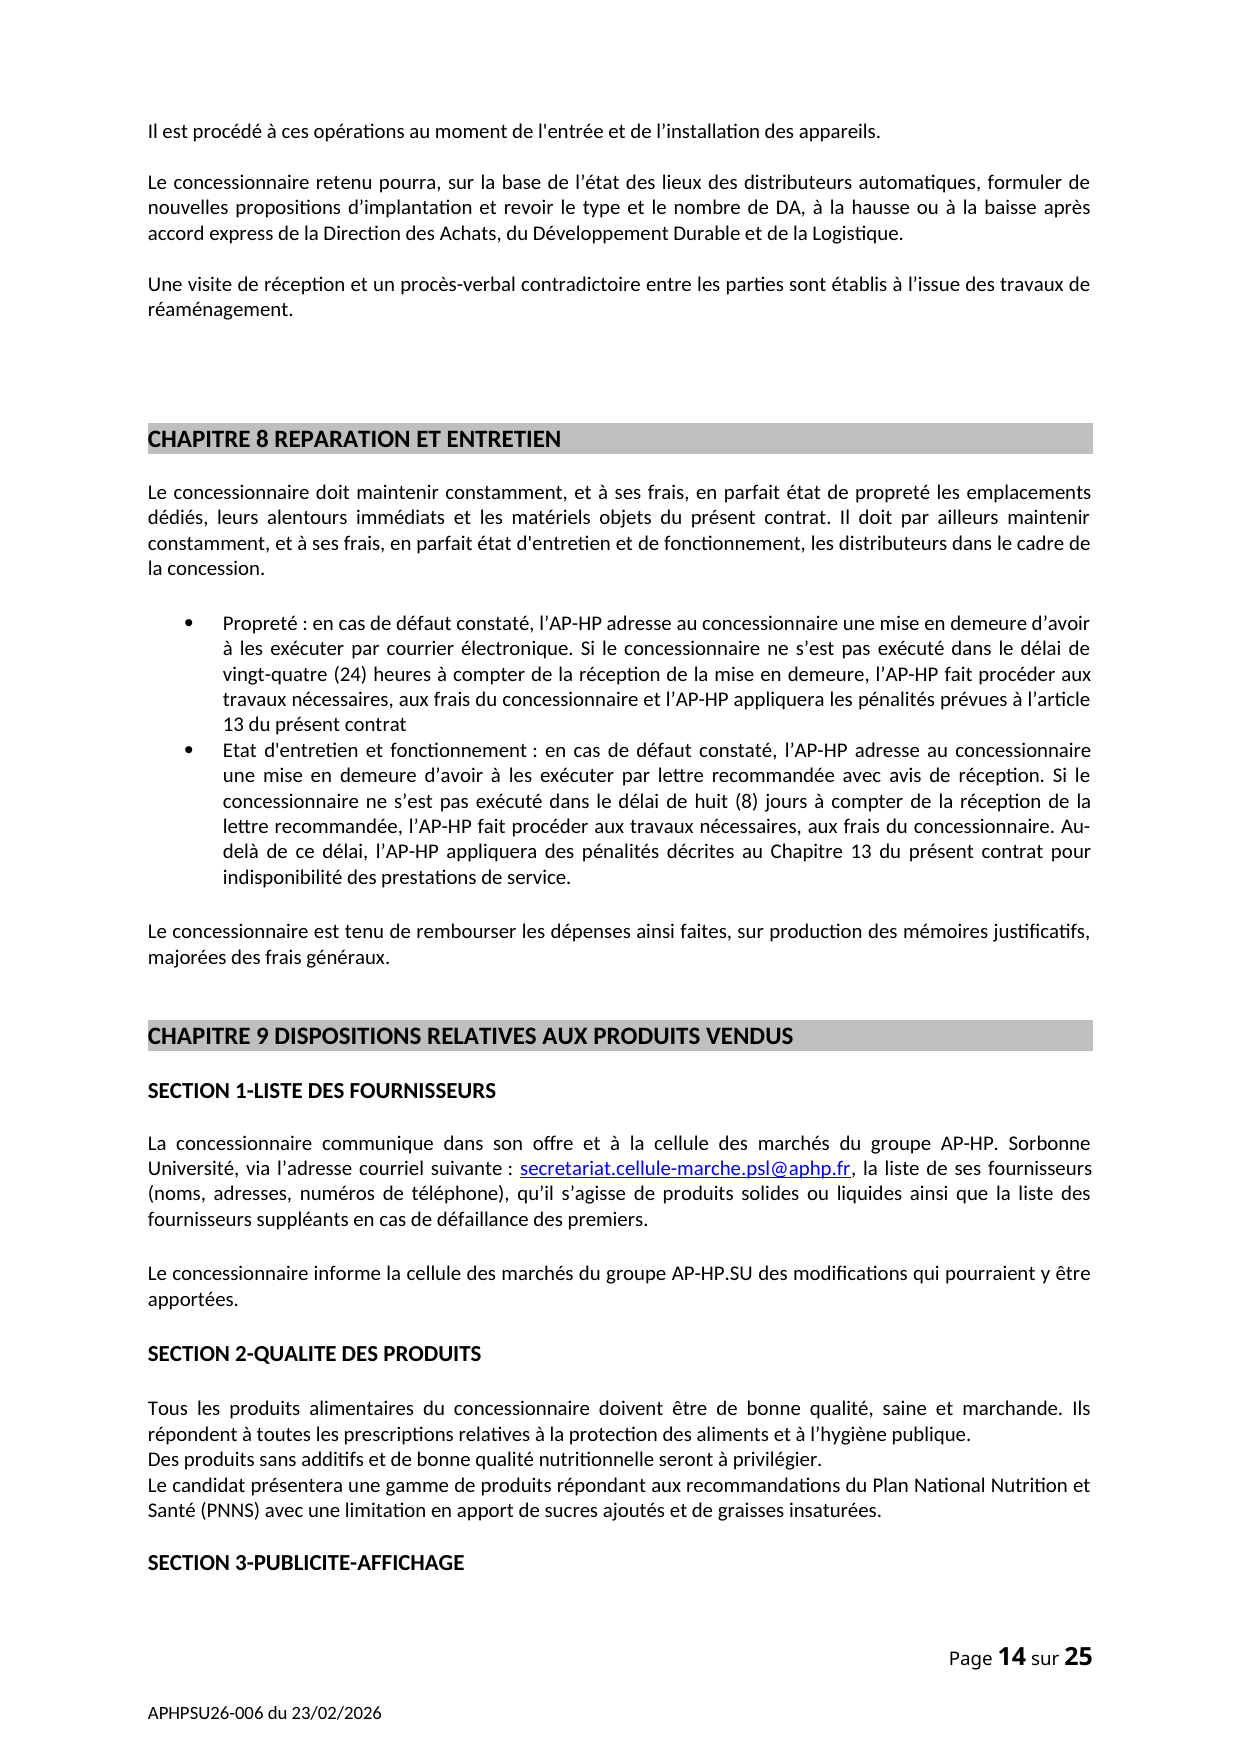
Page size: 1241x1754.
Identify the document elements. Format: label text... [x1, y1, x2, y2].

text Le candidat présentera une gamme de produits répondant aux recommandations du Plan National Nutrition et Santé (PNNS) avec une limitation en apport de sucres ajoutés et de graisses insaturées. [148, 1472, 1093, 1523]
text Le concessionnaire est tenu de rembourser les dépenses ainsi faites, sur production des mémoires justificatifs, majorées des frais généraux. [148, 919, 1093, 969]
subtitle SECTION 2-QUALITE DES PRODUITS [148, 1339, 1093, 1367]
list Propreté : en cas de défaut constaté, l’AP-HP adresse au concessionnaire une mise en demeure d’avoir à les exécuter par courrier électronique. Si le concessionnaire ne s’est pas exécuté dans le délai de vingt-quatre (24) heures à compter de la réception de la mise en demeure, l’AP-HP fait procéder aux travaux nécessaires, aux frais du concessionnaire et l’AP-HP appliquera les pénalités prévues à l’article 13 du présent contrat [185, 610, 1093, 737]
subtitle CHAPITRE 8 REPARATION ET ENTRETIEN [148, 423, 1093, 454]
text La concessionnaire communique dans son offre et à la cellule des marchés du groupe AP-HP. Sorbonne Université, via l’adresse courriel suivante : secretariat.cellule-marche.psl@aphp.fr, la liste de ses fournisseurs (noms, adresses, numéros de téléphone), qu’il s’agisse de produits solides ou liquides ainsi que la liste des fournisseurs suppléants en cas de défaillance des premiers. [148, 1130, 1093, 1231]
text Il est procédé à ces opérations au moment de l'entrée et de l’installation des appareils. [148, 118, 1093, 144]
text Le concessionnaire informe la cellule des marchés du groupe AP-HP.SU des modifications qui pourraient y être apportées. [148, 1261, 1093, 1311]
text Le concessionnaire retenu pourra, sur la base de l’état des lieux des distributeurs automatiques, formuler de nouvelles propositions d’implantation et revoir le type et le nombre de DA, à la hausse ou à la baisse après accord express de la Direction des Achats, du Développement Durable et de la Logistique. [148, 169, 1093, 245]
text Le concessionnaire doit maintenir constamment, et à ses frais, en parfait état de propreté les emplacements dédiés, leurs alentours immédiats et les matériels objets du présent contrat. Il doit par ailleurs maintenir constamment, et à ses frais, en parfait état d'entretien et de fonctionnement, les distributeurs dans le cadre de la concession. [148, 479, 1093, 581]
list Etat d'entretien et fonctionnement : en cas de défaut constaté, l’AP-HP adresse au concessionnaire une mise en demeure d’avoir à les exécuter par lettre recommandée avec avis de réception. Si le concessionnaire ne s’est pas exécuté dans le délai de huit (8) jours à compter de la réception de la lettre recommandée, l’AP-HP fait procéder aux travaux nécessaires, aux frais du concessionnaire. Au-delà de ce délai, l’AP-HP appliquera des pénalités décrites au Chapitre 13 du présent contrat pour indisponibilité des prestations de service. [185, 737, 1093, 889]
subtitle SECTION 1-LISTE DES FOURNISSEURS [148, 1076, 1093, 1104]
subtitle CHAPITRE 9 DISPOSITIONS RELATIVES AUX PRODUITS VENDUS [148, 1020, 1093, 1051]
subtitle SECTION 3-PUBLICITE-AFFICHAGE [148, 1548, 1093, 1576]
text Une visite de réception et un procès-verbal contradictoire entre les parties sont établis à l’issue des travaux de réaménagement. [148, 271, 1093, 322]
text Tous les produits alimentaires du concessionnaire doivent être de bonne qualité, saine et marchande. Ils répondent à toutes les prescriptions relatives à la protection des aliments et à l’hygiène publique. [148, 1396, 1093, 1446]
text Des produits sans additifs et de bonne qualité nutritionnelle seront à privilégier. [148, 1446, 1093, 1472]
